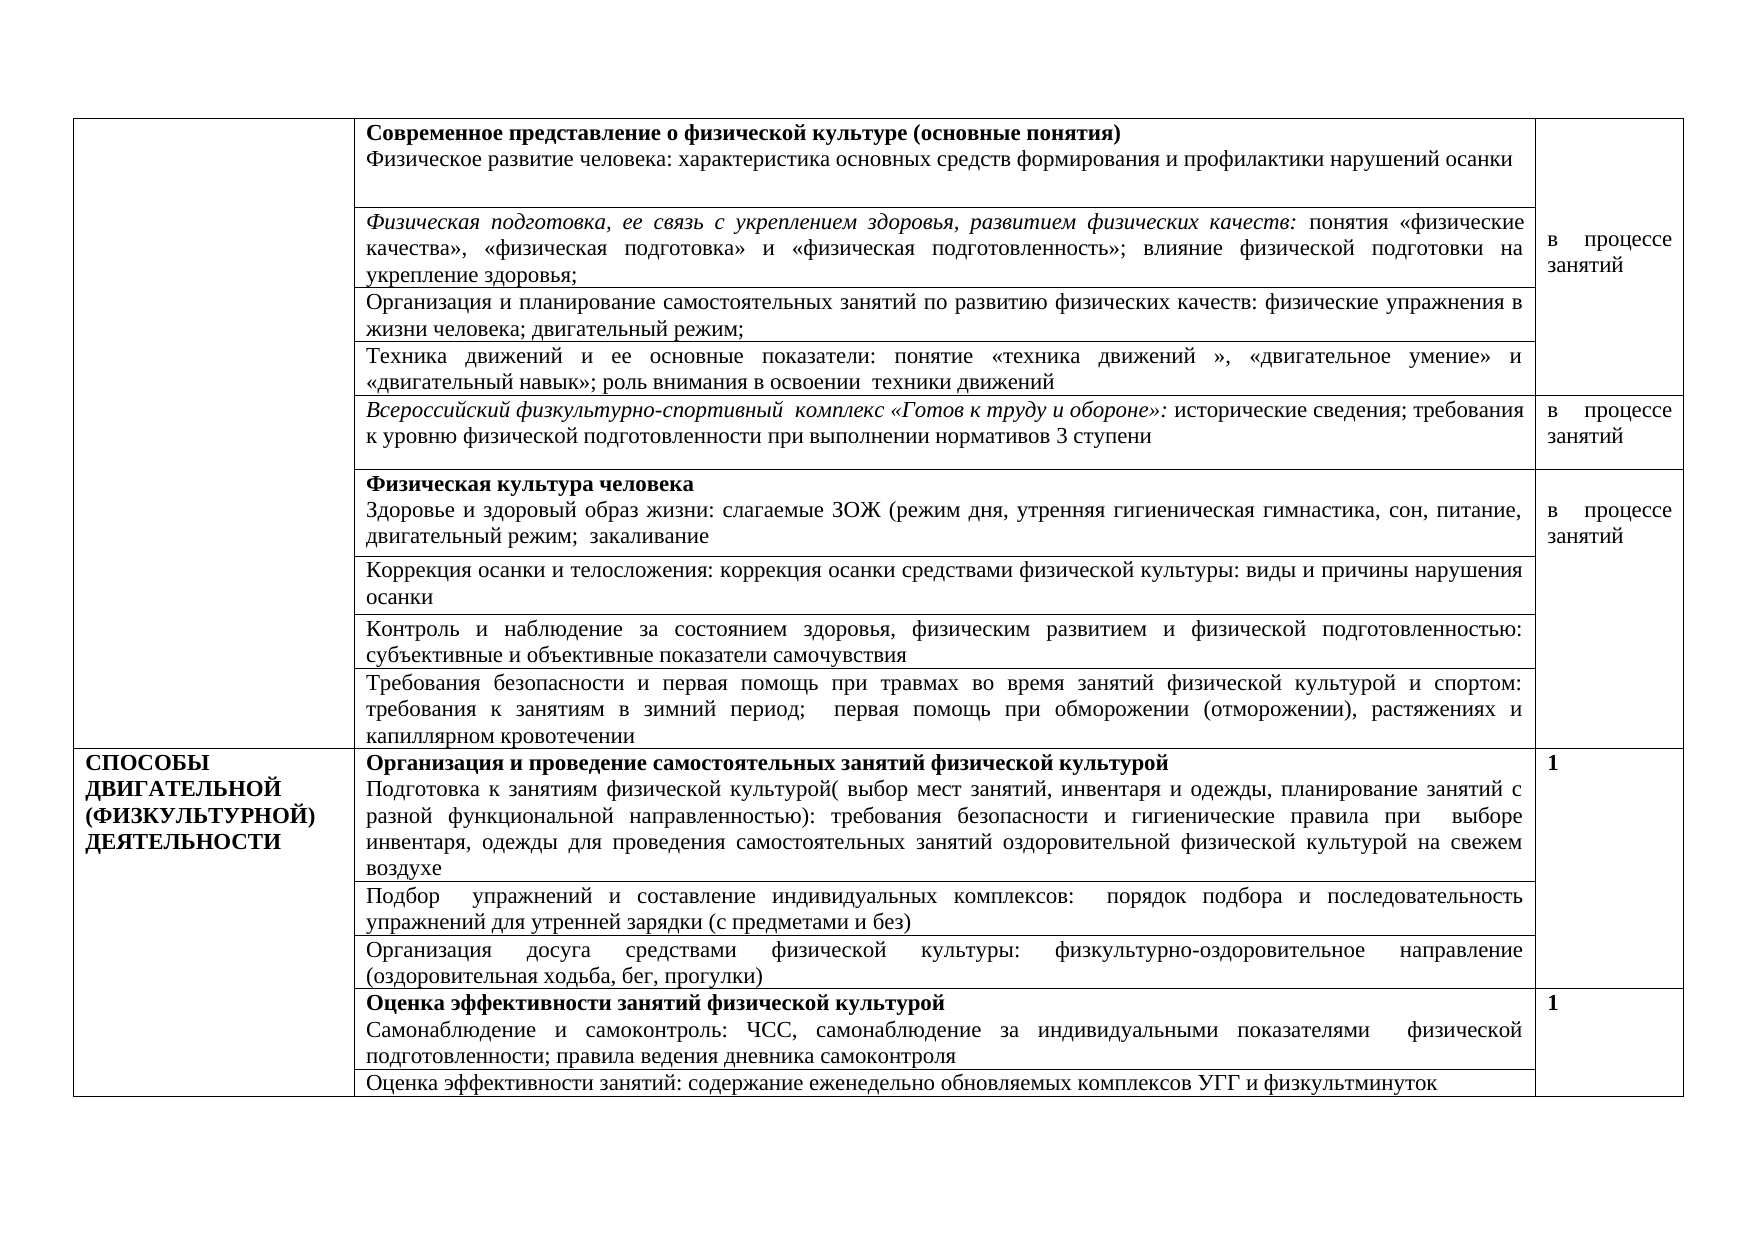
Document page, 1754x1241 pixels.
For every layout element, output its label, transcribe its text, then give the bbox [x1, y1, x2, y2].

table_cell Коррекция осанки и телосложения: коррекция осанки средствами физической культуры: виды и причины нарушения осанки [355, 557, 1535, 614]
table_cell в процессе занятий [1536, 119, 1683, 395]
table_cell в процессе занятий [1536, 396, 1683, 469]
table_cell в процессе занятий [1536, 470, 1683, 748]
table_cell СПОСОБЫ ДВИГАТЕЛЬНОЙ (ФИЗКУЛЬТУРНОЙ) ДЕЯТЕЛЬНОСТИ [74, 749, 354, 1096]
table_cell 1 [1536, 749, 1683, 988]
table_cell 1 в процессе занятий [1536, 989, 1683, 1096]
table_cell Организация и проведение самостоятельных занятий физической культурой Подготовка к занятиям физической культурой( выбор мест занятий, инвентаря и одежды, планирование занятий с разной функциональной направленностью): требования безопасности и гигиенические правила при выборе инвентаря, одежды для проведения самостоятельных занятий оздоровительной физической культурой на свежем воздухе [355, 749, 1535, 881]
table_cell Техника движений и ее основные показатели: понятие «техника движений », «двигательное умение» и «двигательный навык»; роль внимания в освоении техники движений [355, 342, 1535, 395]
table_cell Всероссийский физкультурно-спортивный комплекс «Готов к труду и обороне»: исторические сведения; требования к уровню физической подготовленности при выполнении нормативов 3 ступени [355, 396, 1535, 469]
table_cell Физическая подготовка, ее связь с укреплением здоровья, развитием физических качеств: понятия «физические качества», «физическая подготовка» и «физическая подготовленность»; влияние физической подготовки на укрепление здоровья; [355, 208, 1535, 287]
table_cell Подбор упражнений и составление индивидуальных комплексов: порядок подбора и последовательность упражнений для утренней зарядки (с предметами и без) [355, 882, 1535, 934]
table_cell Оценка эффективности занятий: содержание еженедельно обновляемых комплексов УГГ и физкультминуток [355, 1070, 1535, 1096]
table_cell Организация досуга средствами физической культуры: физкультурно-оздоровительное направление (оздоровительная ходьба, бег, прогулки) [355, 936, 1535, 988]
table_cell Организация и планирование самостоятельных занятий по развитию физических качеств: физические упражнения в жизни человека; двигательный режим; [355, 288, 1535, 341]
table_cell Современное представление о физической культуре (основные понятия) Физическое развитие человека: характеристика основных средств формирования и профилактики нарушений осанки [355, 119, 1535, 207]
table_cell Оценка эффективности занятий физической культурой Самонаблюдение и самоконтроль: ЧСС, самонаблюдение за индивидуальными показателями физической подготовленности; правила ведения дневника самоконтроля [355, 989, 1535, 1068]
table_cell Физическая культура человека Здоровье и здоровый образ жизни: слагаемые ЗОЖ (режим дня, утренняя гигиеническая гимнастика, сон, питание, двигательный режим; закаливание [355, 470, 1535, 556]
table_cell Контроль и наблюдение за состоянием здоровья, физическим развитием и физической подготовленностью: субъективные и объективные показатели самочувствия [355, 615, 1535, 668]
table_cell Требования безопасности и первая помощь при травмах во время занятий физической культурой и спортом: требования к занятиям в зимний период; первая помощь при обморожении (отморожении), растяжениях и капиллярном кровотечении [355, 669, 1535, 748]
